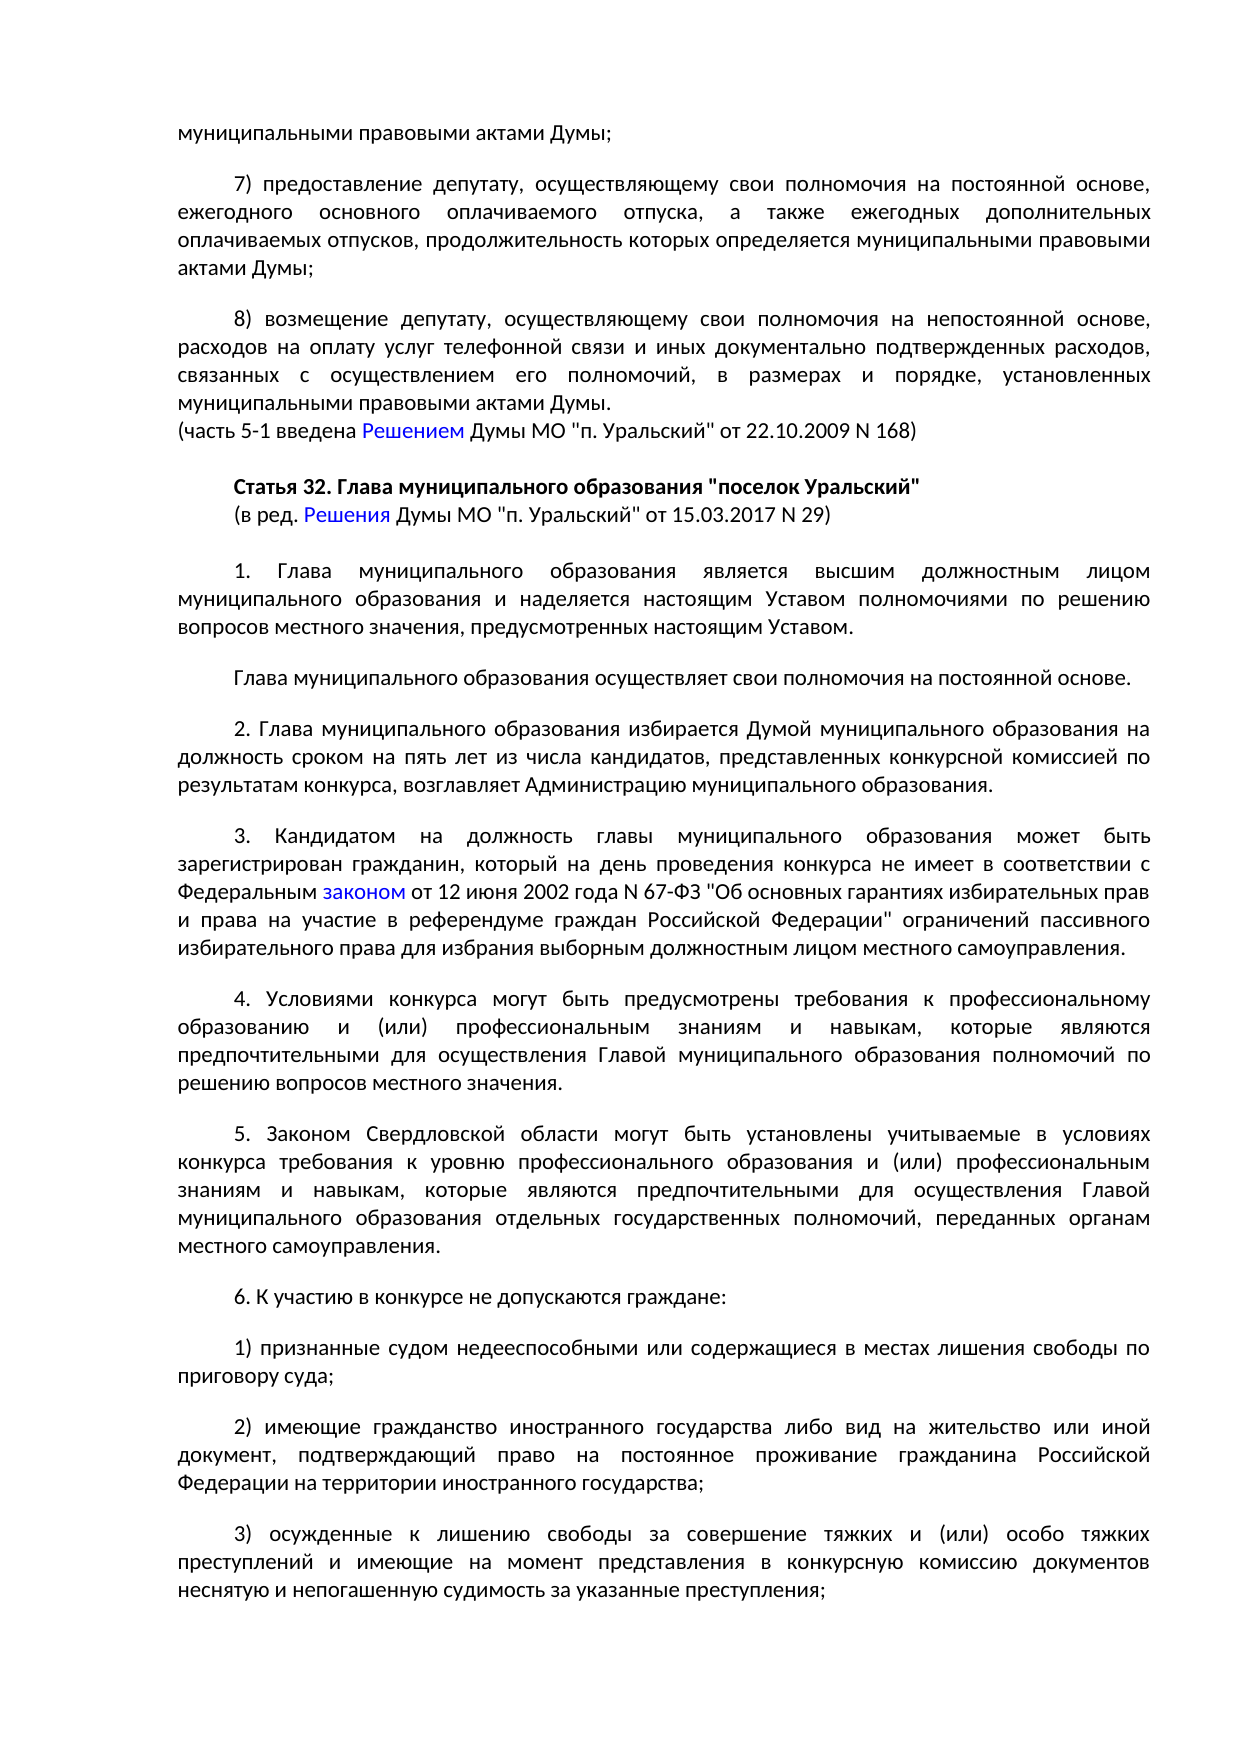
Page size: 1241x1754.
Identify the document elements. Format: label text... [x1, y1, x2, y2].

text 1. Глава муниципального образования является высшим должностным лицом муниципального образования и наделяется настоящим Уставом полномочиями по решению вопросов местного значения, предусмотренных настоящим Уставом. [177, 556, 1152, 640]
title Статья 32. Глава муниципального образования "поселок Уральский" [177, 472, 1152, 500]
text 8) возмещение депутату, осуществляющему свои полномочия на непостоянной основе, расходов на оплату услуг телефонной связи и иных документально подтвержденных расходов, связанных с осуществлением его полномочий, в размерах и порядке, установленных муниципальными правовыми актами Думы. [177, 304, 1152, 416]
text 5. Законом Свердловской области могут быть установлены учитываемые в условиях конкурса требования к уровню профессионального образования и (или) профессиональным знаниям и навыкам, которые являются предпочтительными для осуществления Главой муниципального образования отдельных государственных полномочий, переданных органам местного самоуправления. [177, 1119, 1152, 1259]
text 6. К участию в конкурсе не допускаются граждане: [177, 1282, 1152, 1310]
text 3. Кандидатом на должность главы муниципального образования может быть зарегистрирован гражданин, который на день проведения конкурса не имеет в соответствии с Федеральным законом от 12 июня 2002 года N 67-ФЗ "Об основных гарантиях избирательных прав и права на участие в референдуме граждан Российской Федерации" ограничений пассивного избирательного права для избрания выборным должностным лицом местного самоуправления. [177, 821, 1152, 961]
text 2. Глава муниципального образования избирается Думой муниципального образования на должность сроком на пять лет из числа кандидатов, представленных конкурсной комиссией по результатам конкурса, возглавляет Администрацию муниципального образования. [177, 714, 1152, 798]
text Глава муниципального образования осуществляет свои полномочия на постоянной основе. [177, 663, 1152, 691]
text (в ред. Решения Думы МО "п. Уральский" от 15.03.2017 N 29) [177, 500, 1152, 528]
text (часть 5-1 введена Решением Думы МО "п. Уральский" от 22.10.2009 N 168) [177, 416, 1152, 444]
text 3) осужденные к лишению свободы за совершение тяжких и (или) особо тяжких преступлений и имеющие на момент представления в конкурсную комиссию документов неснятую и непогашенную судимость за указанные преступления; [177, 1519, 1152, 1603]
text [177, 118, 1152, 146]
text 7) предоставление депутату, осуществляющему свои полномочия на постоянной основе, ежегодного основного оплачиваемого отпуска, а также ежегодных дополнительных оплачиваемых отпусков, продолжительность которых определяется муниципальными правовыми актами Думы; [177, 169, 1152, 281]
text 4. Условиями конкурса могут быть предусмотрены требования к профессиональному образованию и (или) профессиональным знаниям и навыкам, которые являются предпочтительными для осуществления Главой муниципального образования полномочий по решению вопросов местного значения. [177, 984, 1152, 1096]
text 2) имеющие гражданство иностранного государства либо вид на жительство или иной документ, подтверждающий право на постоянное проживание гражданина Российской Федерации на территории иностранного государства; [177, 1412, 1152, 1496]
text 1) признанные судом недееспособными или содержащиеся в местах лишения свободы по приговору суда; [177, 1333, 1152, 1389]
